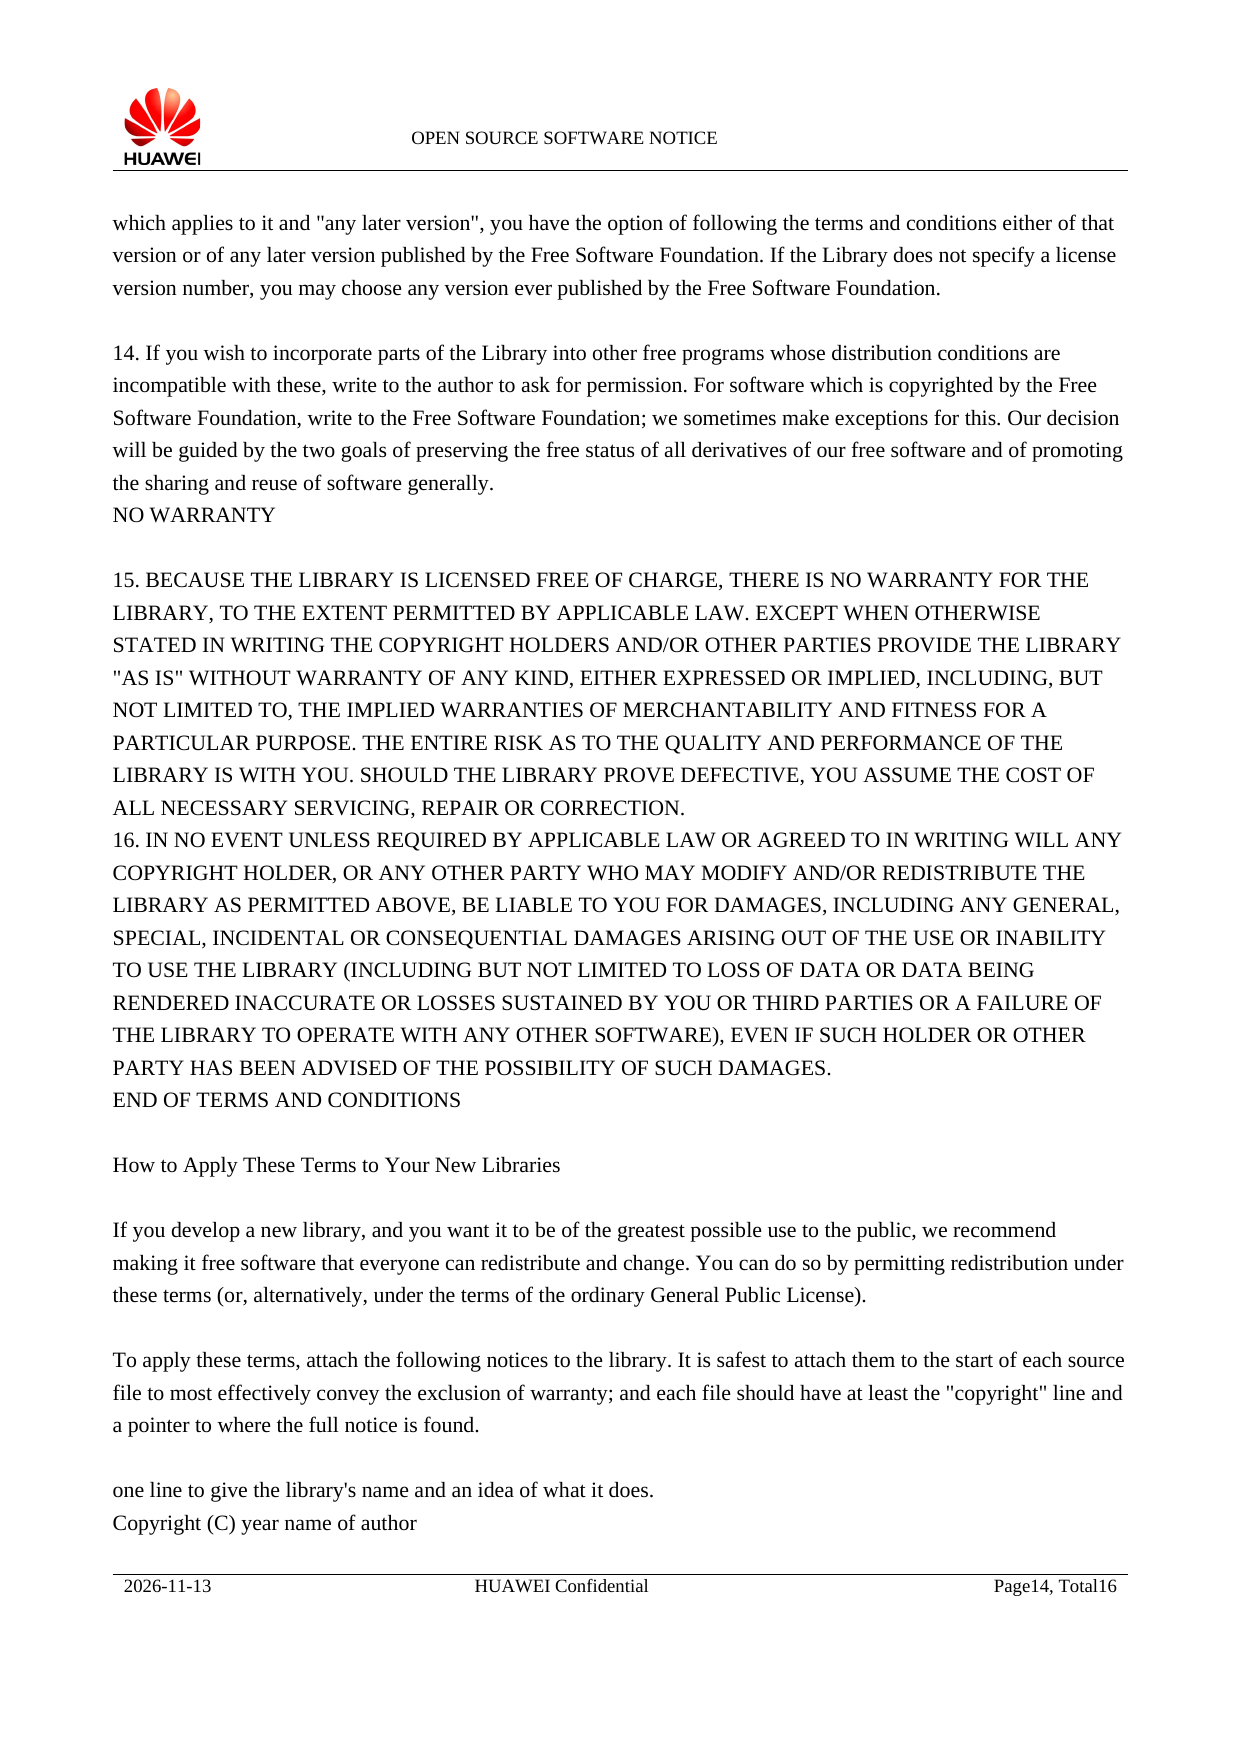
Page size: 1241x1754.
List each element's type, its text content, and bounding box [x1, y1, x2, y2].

picture [124, 88, 201, 165]
